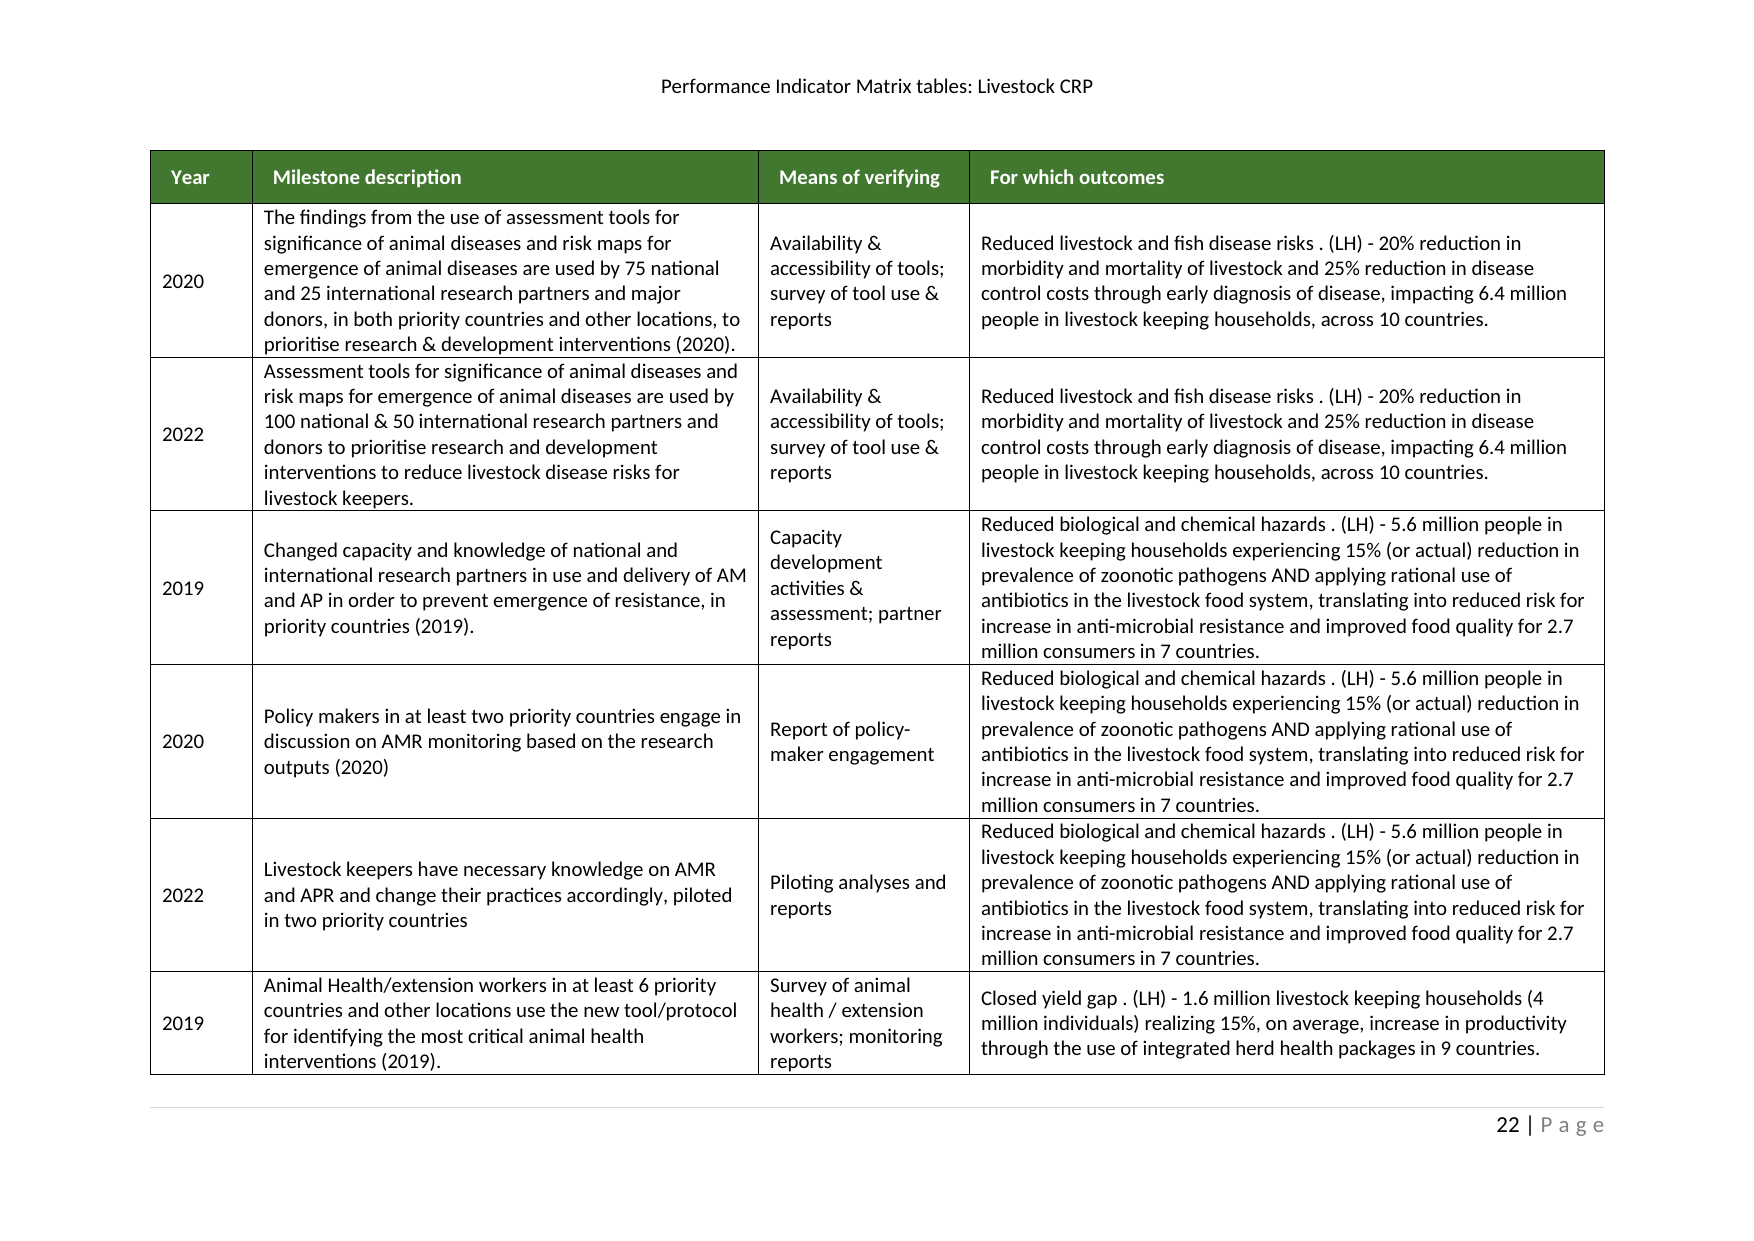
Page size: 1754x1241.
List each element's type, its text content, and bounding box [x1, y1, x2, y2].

table_header Means of verifying [759, 151, 969, 203]
table_cell 2022 [151, 358, 252, 510]
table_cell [970, 204, 1604, 357]
table_cell Availability & accessibility of tools; survey of tool use & reports [759, 358, 969, 510]
table_cell 2019 [151, 972, 252, 1074]
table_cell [759, 204, 969, 357]
table_header For which outcomes [970, 151, 1604, 203]
table_cell 2019 [151, 511, 252, 664]
table_cell Reduced biological and chemical hazards . (LH) - 5.6 million people in livestock keeping households experiencing 15% (or actual) reduction in prevalence of zoonotic pathogens AND applying rational use of antibiotics in the livestock food system, translating into reduced risk for increase in anti-microbial resistance and improved food quality for 2.7 million consumers in 7 countries. [970, 511, 1604, 664]
table_cell 2020 [151, 204, 252, 357]
table_cell Reduced biological and chemical hazards . (LH) - 5.6 million people in livestock keeping households experiencing 15% (or actual) reduction in prevalence of zoonotic pathogens AND applying rational use of antibiotics in the livestock food system, translating into reduced risk for increase in anti-microbial resistance and improved food quality for 2.7 million consumers in 7 countries. [970, 665, 1604, 817]
table_cell Capacity development activities & assessment; partner reports [759, 511, 969, 664]
table_cell Piloting analyses and reports [759, 819, 969, 971]
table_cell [759, 972, 969, 1074]
table_cell Changed capacity and knowledge of national and international research partners in use and delivery of AM and AP in order to prevent emergence of resistance, in priority countries (2019). [253, 511, 758, 664]
table_cell Closed yield gap . (LH) - 1.6 million livestock keeping households (4 million individuals) realizing 15%, on average, increase in productivity through the use of integrated herd health packages in 9 countries. [970, 972, 1604, 1074]
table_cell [253, 972, 758, 1074]
table_header Year [151, 151, 252, 203]
table_cell The findings from the use of assessment tools for significance of animal diseases and risk maps for emergence of animal diseases are used by 75 national and 25 international research partners and major donors, in both priority countries and other locations, to prioritise research & development interventions (2020). [253, 204, 758, 357]
table_cell Report of policy-maker engagement [759, 665, 969, 817]
table_cell Reduced biological and chemical hazards . (LH) - 5.6 million people in livestock keeping households experiencing 15% (or actual) reduction in prevalence of zoonotic pathogens AND applying rational use of antibiotics in the livestock food system, translating into reduced risk for increase in anti-microbial resistance and improved food quality for 2.7 million consumers in 7 countries. [970, 819, 1604, 971]
table_cell Assessment tools for significance of animal diseases and risk maps for emergence of animal diseases are used by 100 national & 50 international research partners and donors to prioritise research and development interventions to reduce livestock disease risks for livestock keepers. [253, 358, 758, 510]
table_cell Policy makers in at least two priority countries engage in discussion on AMR monitoring based on the research outputs (2020) [253, 665, 758, 817]
table_cell 2022 [151, 819, 252, 971]
table_cell 2020 [151, 665, 252, 817]
table_cell Livestock keepers have necessary knowledge on AMR and APR and change their practices accordingly, piloted in two priority countries [253, 819, 758, 971]
table_header Milestone description [253, 151, 758, 203]
